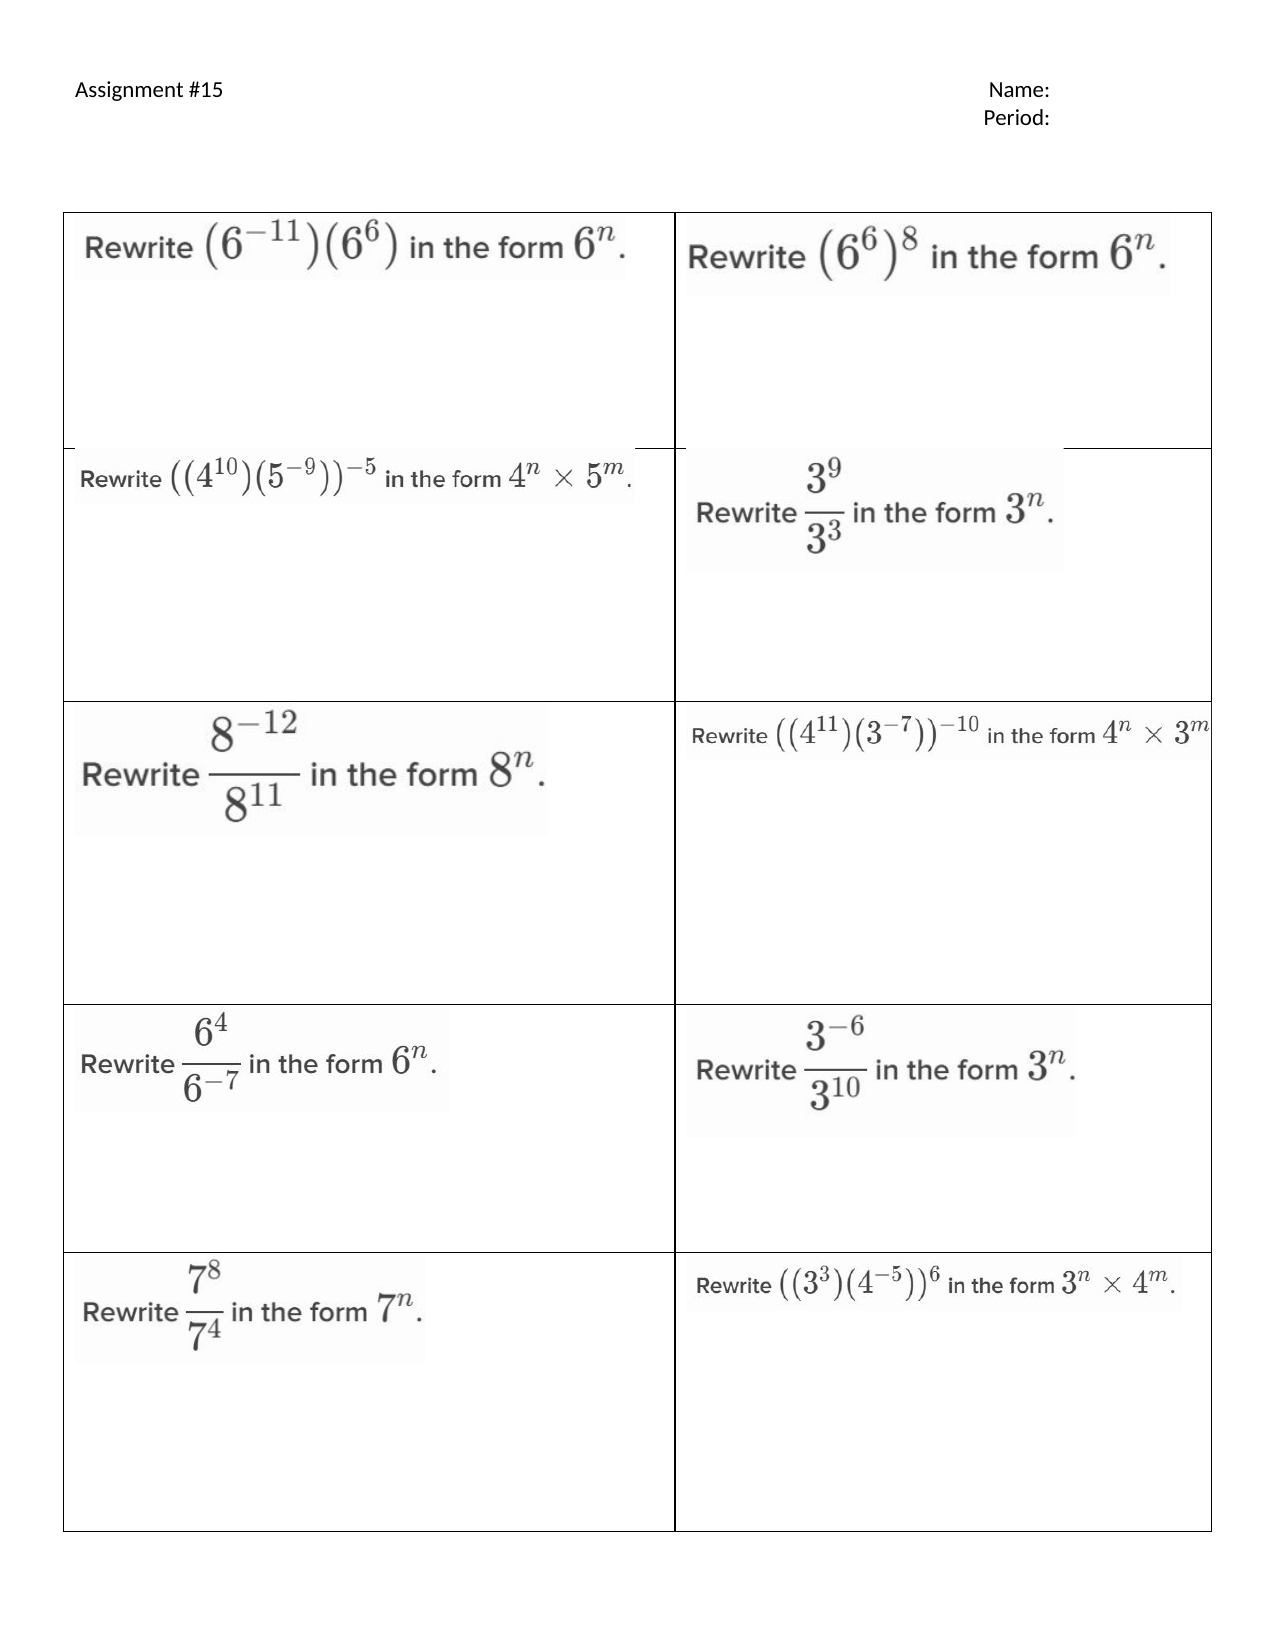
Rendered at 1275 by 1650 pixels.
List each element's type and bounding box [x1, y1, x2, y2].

picture [75, 448, 636, 505]
picture [75, 702, 548, 836]
table_cell [676, 1005, 1211, 1252]
picture [686, 448, 1064, 572]
picture [686, 1005, 1077, 1138]
picture [686, 213, 1172, 296]
table_cell [64, 1005, 674, 1252]
picture [686, 702, 1212, 760]
table_header [676, 213, 1211, 448]
picture [75, 1253, 427, 1363]
table_cell [64, 702, 674, 1004]
picture [686, 1253, 1183, 1311]
picture [75, 1005, 449, 1112]
table_header [64, 213, 674, 448]
table_cell [64, 1253, 674, 1531]
picture [75, 213, 625, 280]
table_cell [676, 449, 1211, 701]
table_cell [676, 1253, 1211, 1531]
table_cell [64, 449, 674, 701]
table_cell [676, 702, 1211, 1004]
